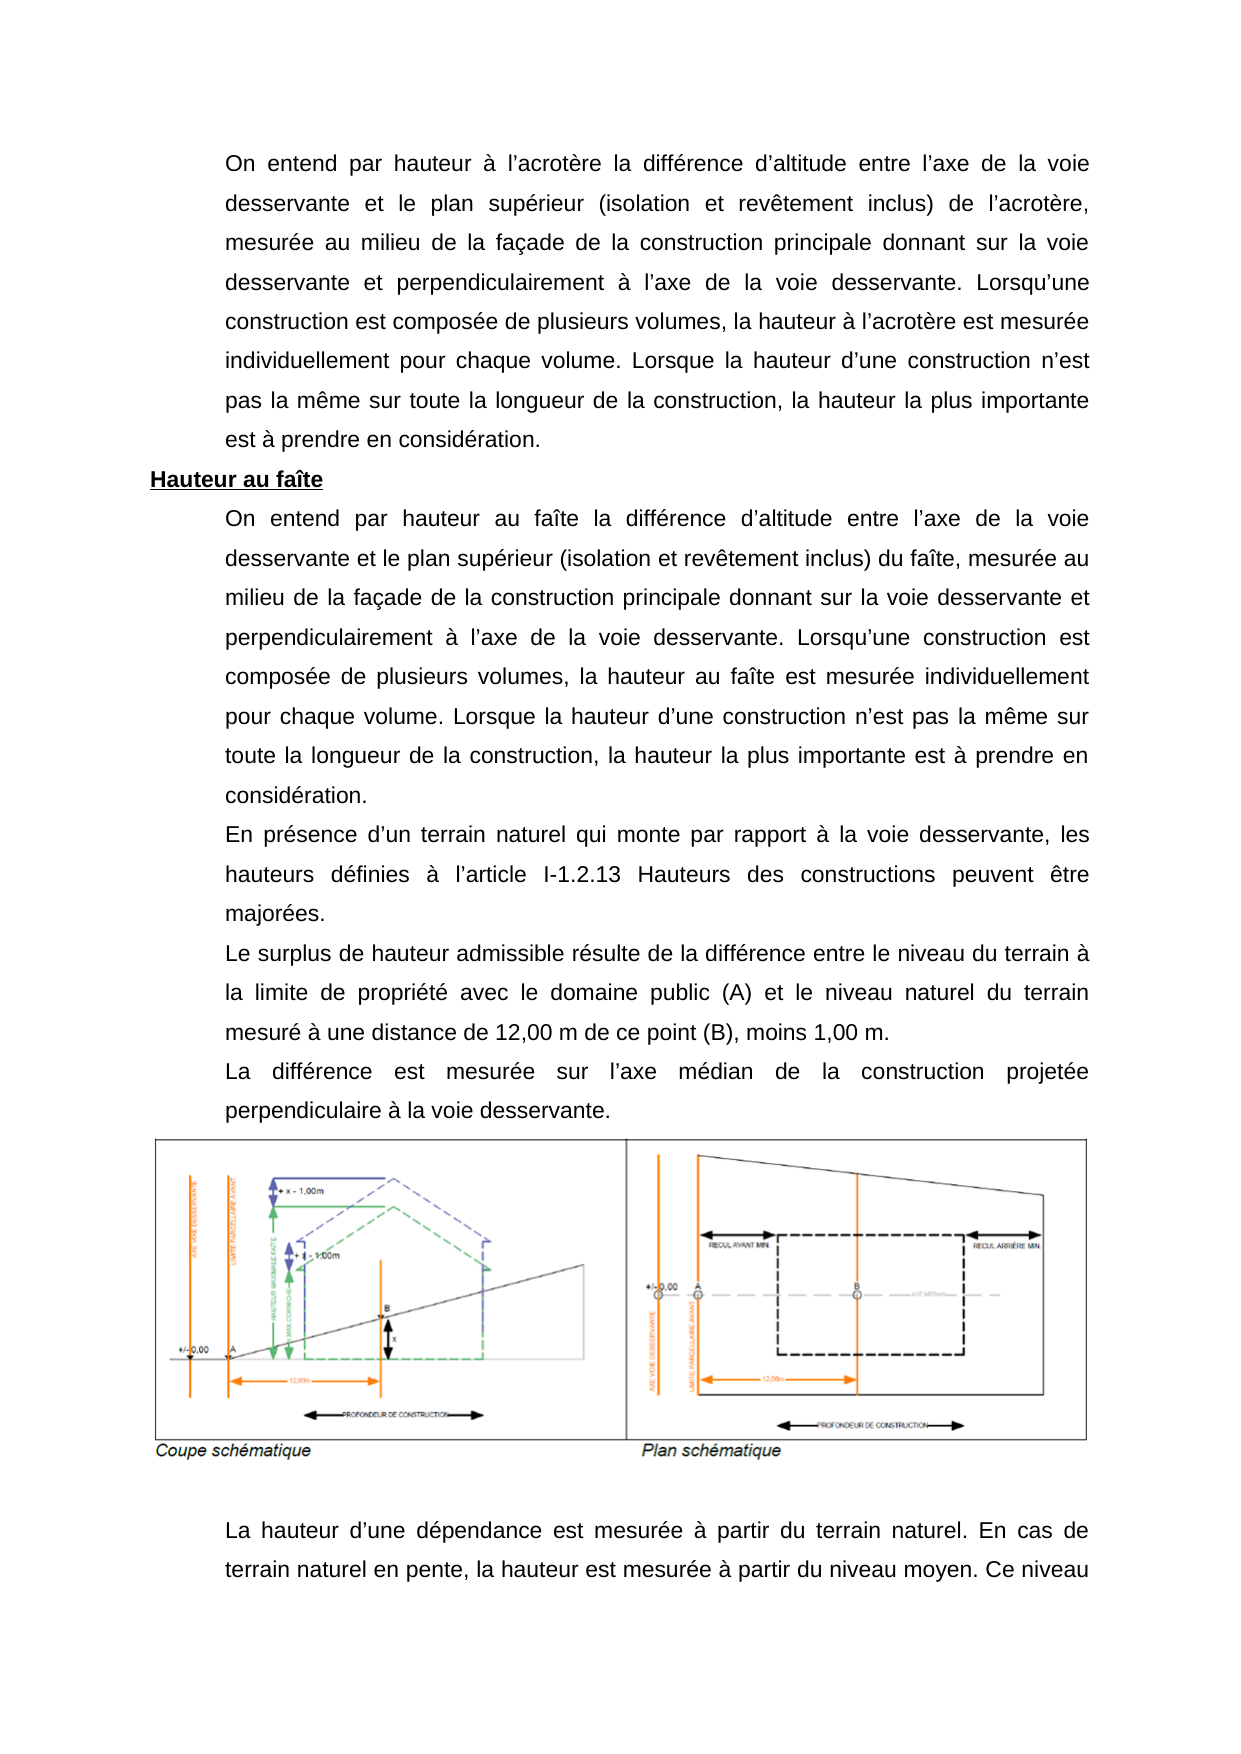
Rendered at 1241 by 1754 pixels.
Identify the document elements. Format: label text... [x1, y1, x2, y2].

text On entend par hauteur au faîte la différence d’altitude entre l’axe de la voie desservante et le plan supérieur (isolation et revêtement inclus) du faîte, mesurée au milieu de la façade de la construction principale donnant sur la voie desservante et perpendiculairement à l’axe de la voie desservante. Lorsqu’une construction est composée de plusieurs volumes, la hauteur au faîte est mesurée individuellement pour chaque volume. Lorsque la hauteur d’une construction n’est pas la même sur toute la longueur de la construction, la hauteur la plus importante est à prendre en considération. [225, 505, 1090, 808]
text La différence est mesurée sur l’axe médian de la construction projetée perpendiculaire à la voie desservante. [225, 1058, 1090, 1124]
text Hauteur au faîte [150, 466, 1090, 492]
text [225, 1517, 1090, 1582]
picture [150, 1137, 1091, 1464]
text Le surplus de hauteur admissible résulte de la différence entre le niveau du terrain à la limite de propriété avec le domaine public (A) et le niveau naturel du terrain mesuré à une distance de 12,00 m de ce point (B), moins 1,00 m. [225, 939, 1090, 1045]
text En présence d’un terrain naturel qui monte par rapport à la voie desservante, les hauteurs définies à l’article I-1.2.13 Hauteurs des constructions peuvent être majorées. [225, 821, 1090, 926]
text On entend par hauteur à l’acrotère la différence d’altitude entre l’axe de la voie desservante et le plan supérieur (isolation et revêtement inclus) de l’acrotère, mesurée au milieu de la façade de la construction principale donnant sur la voie desservante et perpendiculairement à l’axe de la voie desservante. Lorsqu’une construction est composée de plusieurs volumes, la hauteur à l’acrotère est mesurée individuellement pour chaque volume. Lorsque la hauteur d’une construction n’est pas la même sur toute la longueur de la construction, la hauteur la plus importante est à prendre en considération. [225, 150, 1090, 453]
